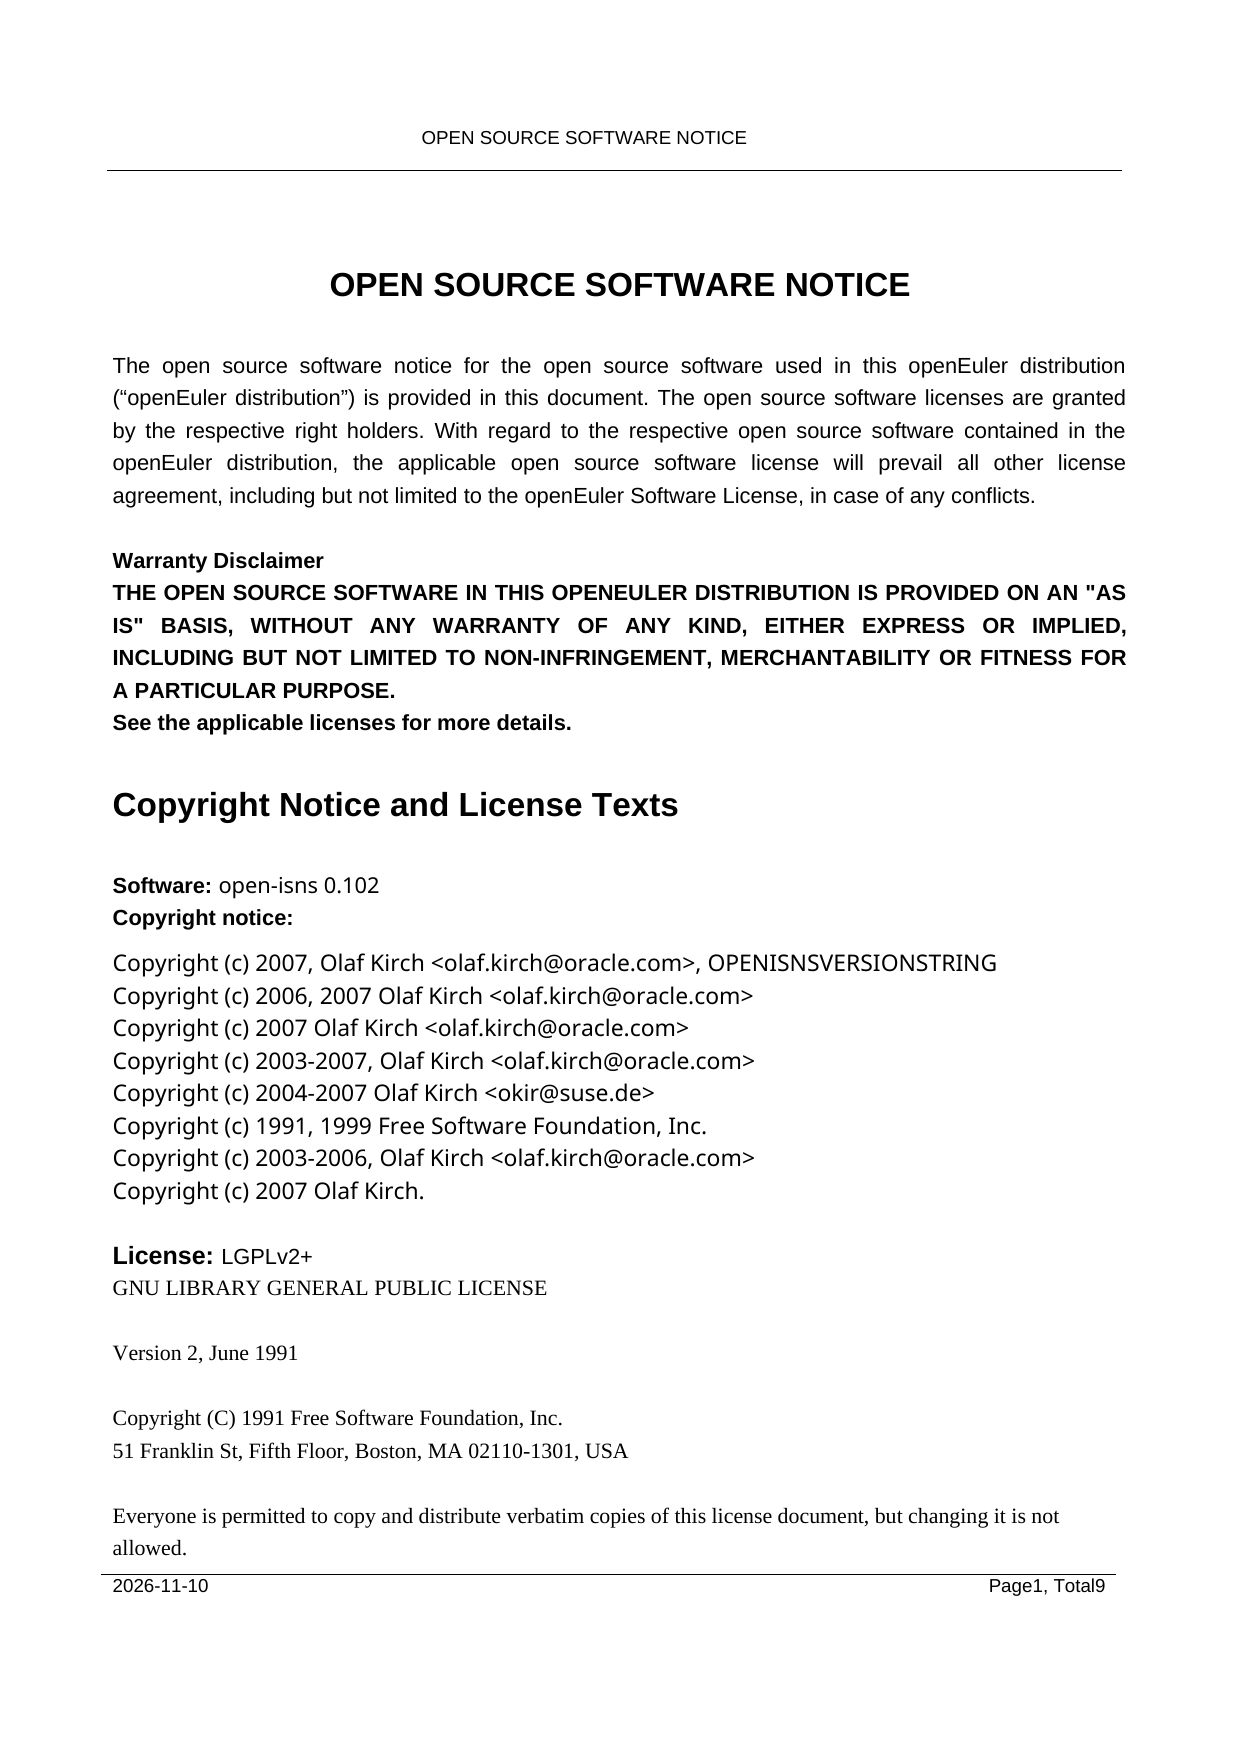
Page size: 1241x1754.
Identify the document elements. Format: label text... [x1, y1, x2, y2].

title Software: open-isns 0.102 [112, 869, 1128, 901]
text Copyright (c) 2007, Olaf Kirch <olaf.kirch@oracle.com>, OPENISNSVERSIONSTRING Copyright (c) 2006, 2007 Olaf Kirch <olaf.kirch@oracle.com> Copyright (c) 2007 Olaf Kirch <olaf.kirch@oracle.com> Copyright (c) 2003-2007, Olaf Kirch <olaf.kirch@oracle.com> Copyright (c) 2004-2007 Olaf Kirch <okir@suse.de> Copyright (c) 1991, 1999 Free Software Foundation, Inc. Copyright (c) 2003-2006, Olaf Kirch <olaf.kirch@oracle.com> Copyright (c) 2007 Olaf Kirch. [112, 947, 1128, 1239]
text License: LGPLv2+ [112, 1239, 1128, 1272]
text THE OPEN SOURCE SOFTWARE IN THIS OPENEULER DISTRIBUTION IS PROVIDED ON AN "AS IS" BASIS, WITHOUT ANY WARRANTY OF ANY KIND, EITHER EXPRESS OR IMPLIED, INCLUDING BUT NOT LIMITED TO NON-INFRINGEMENT, MERCHANTABILITY OR FITNESS FOR A PARTICULAR PURPOSE. See the applicable licenses for more details. [112, 576, 1128, 739]
text OPEN SOURCE SOFTWARE NOTICE [112, 251, 1128, 316]
text Warranty Disclaimer [112, 544, 1128, 576]
text The open source software notice for the open source software used in this openEuler distribution (“openEuler distribution”) is provided in this document. The open source software licenses are granted by the respective right holders. With regard to the respective open source software contained in the openEuler distribution, the applicable open source software license will prevail all other license agreement, including but not limited to the openEuler Software License, in case of any conflicts. [112, 349, 1128, 511]
text Copyright notice: [112, 901, 1128, 934]
text Copyright Notice and License Texts [112, 771, 1128, 836]
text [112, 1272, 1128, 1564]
